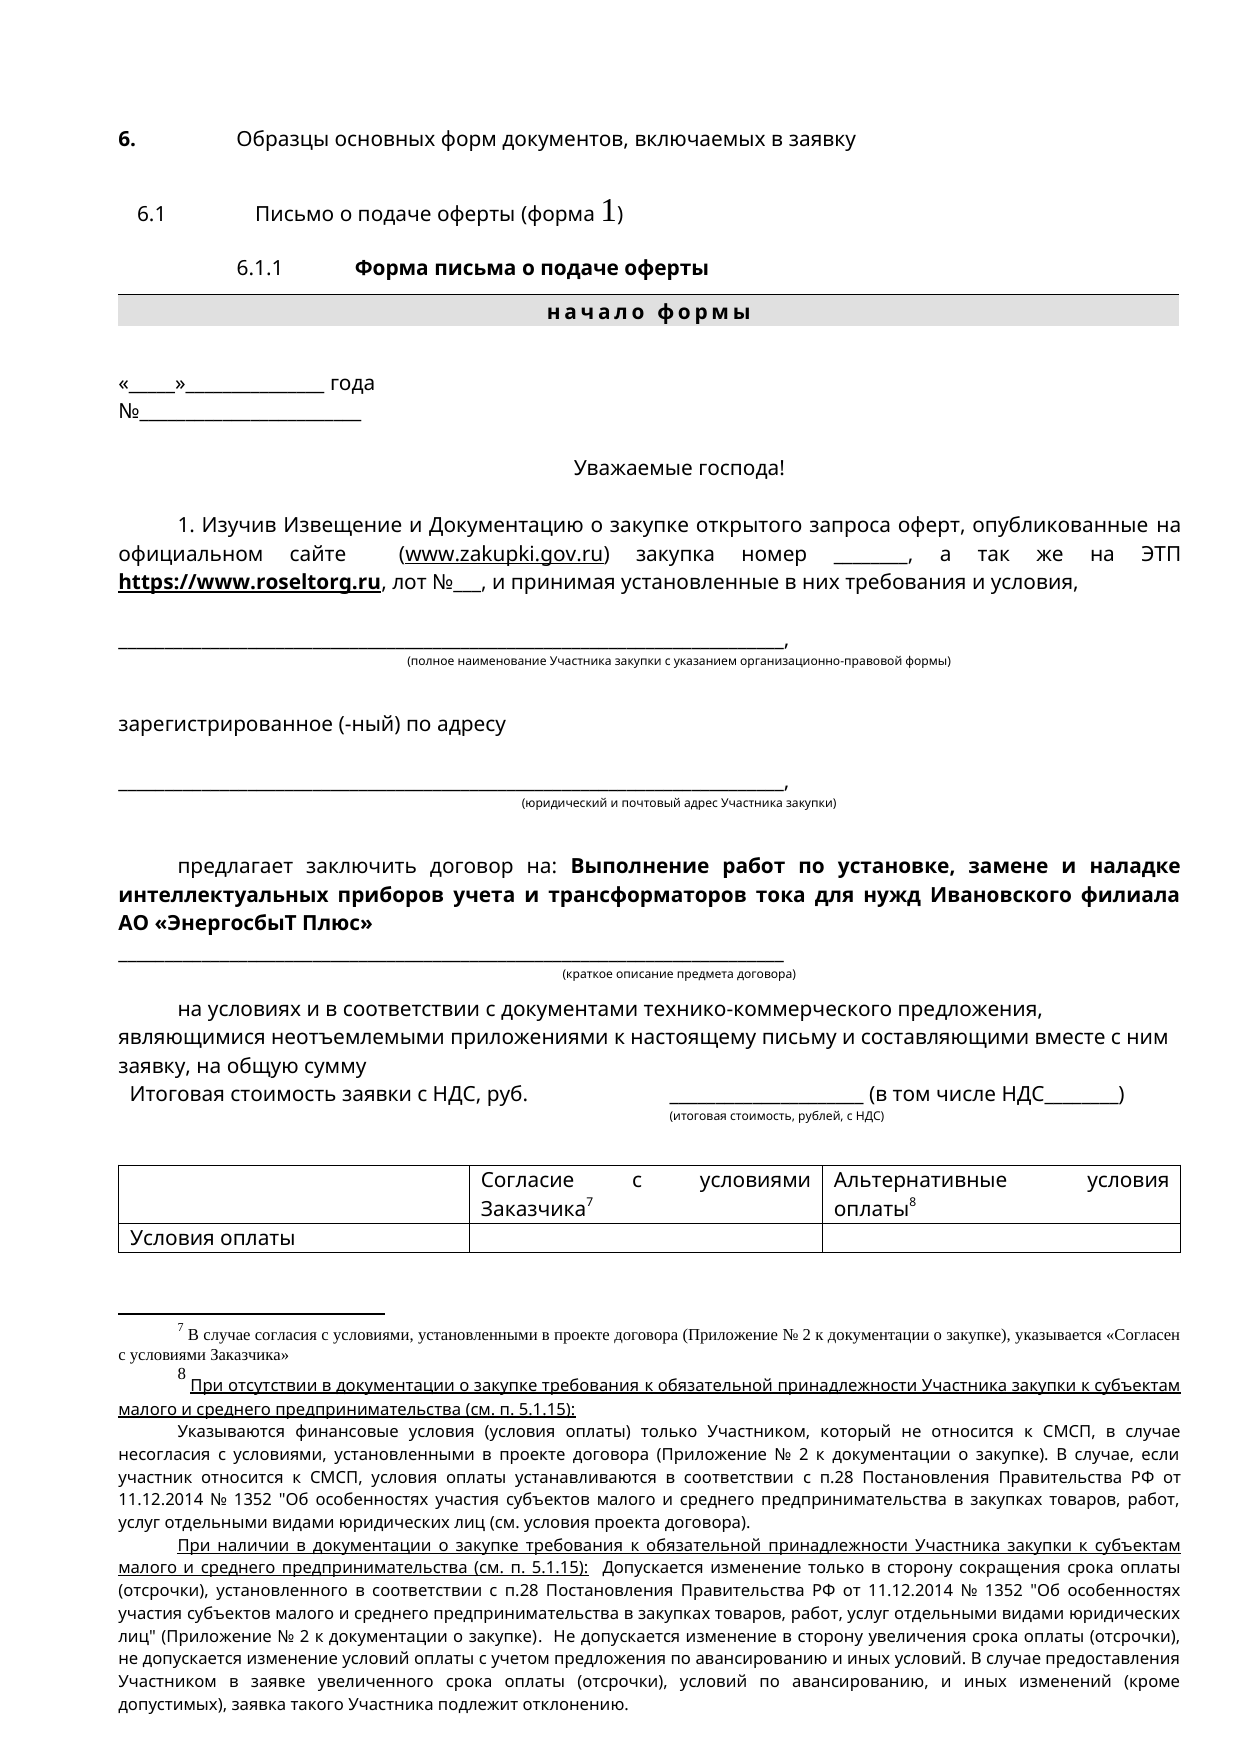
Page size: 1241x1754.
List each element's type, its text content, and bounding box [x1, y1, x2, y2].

subtitle Письмо о подаче оферты (форма 1) [137, 190, 1181, 228]
text (юридический и почтовый адрес Участника закупки) [118, 795, 1181, 823]
text предлагает заключить договор на: Выполнение работ по установке, замене и наладке интеллектуальных приборов учета и трансформаторов тока для нужд Ивановского филиала АО «ЭнергосбыТ Плюс» [118, 852, 1181, 937]
list Форма письма о подаче оферты [236, 253, 1181, 282]
text «_____»_______________ года [118, 368, 635, 397]
subtitle Образцы основных форм документов, включаемых в заявку [118, 124, 1181, 152]
text начало формы [118, 295, 1179, 326]
table_header _____________________ (в том числе НДС________) (итоговая стоимость, рублей, с НДС) [658, 1079, 1198, 1136]
text 1. Изучив Извещение и Документацию о закупке открытого запроса оферт, опубликованные на официальном сайте (www.zakupki.gov.ru) закупка номер ________, а так же на ЭТП https://www.roseltorg.ru, лот №___, и принимая установленные в них требования и условия, [118, 510, 1181, 596]
text ________________________________________________________________________, [118, 766, 1181, 795]
table_header Итоговая стоимость заявки с НДС, руб. [118, 1079, 658, 1136]
table_cell [823, 1224, 1180, 1252]
table_header Альтернативные условия оплаты [823, 1166, 1180, 1222]
text Уважаемые господа! [118, 453, 1181, 482]
text ________________________________________________________________________, [118, 624, 1181, 653]
table_cell Условия оплаты [119, 1224, 469, 1252]
table_header Согласие с условиями Заказчика [470, 1166, 822, 1222]
text на условиях и в соответствии с документами технико-коммерческого предложения, являющимися неотъемлемыми приложениями к настоящему письму и составляющими вместе с ним заявку, на общую сумму [118, 994, 1181, 1079]
table_header [119, 1166, 469, 1222]
text (полное наименование Участника закупки с указанием организационно-правовой формы) [118, 653, 1181, 681]
text зарегистрированное (-ный) по адресу [118, 709, 1181, 738]
text №________________________ [118, 397, 635, 425]
table_cell [470, 1224, 822, 1252]
text (краткое описание предмета договора) [118, 965, 1181, 994]
text ________________________________________________________________________ [118, 937, 1181, 965]
